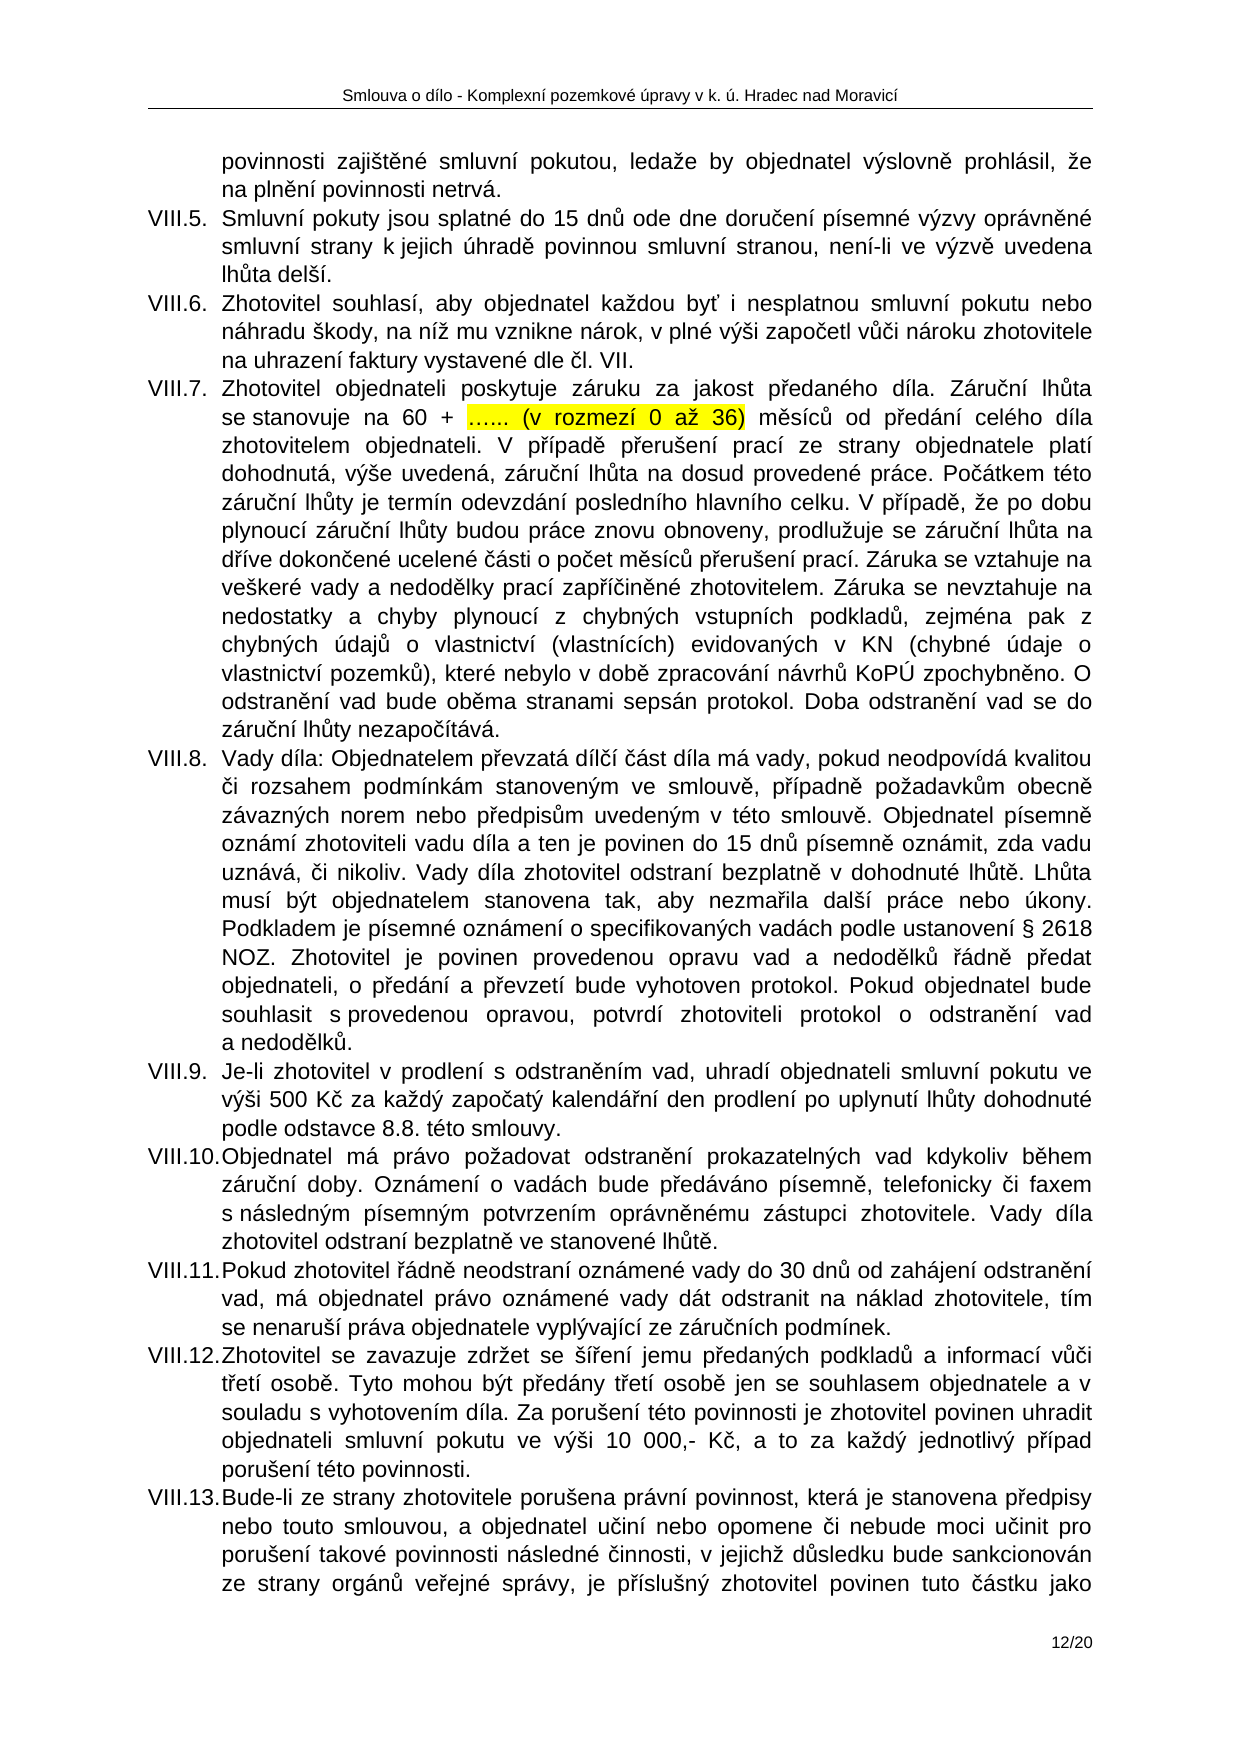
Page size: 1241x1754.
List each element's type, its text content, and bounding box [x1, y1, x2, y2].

list Zhotovitel souhlasí, aby objednatel každou byť i nesplatnou smluvní pokutu nebo náhradu škody, na níž mu vznikne nárok, v plné výši započetl vůči nároku zhotovitele na uhrazení faktury vystavené dle čl. VII. [148, 290, 1093, 373]
list Je-li zhotovitel v prodlení s odstraněním vad, uhradí objednateli smluvní pokutu ve výši 500 Kč za každý započatý kalendářní den prodlení po uplynutí lhůty dohodnuté podle odstavce 8.8. této smlouvy. [148, 1058, 1093, 1141]
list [148, 1484, 1093, 1596]
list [148, 148, 1093, 202]
list Pokud zhotovitel řádně neodstraní oznámené vady do 30 dnů od zahájení odstranění vad, má objednatel právo oznámené vady dát odstranit na náklad zhotovitele, tím se nenaruší práva objednatele vyplývající ze záručních podmínek. [148, 1257, 1093, 1340]
list Objednatel má právo požadovat odstranění prokazatelných vad kdykoliv během záruční doby. Oznámení o vadách bude předáváno písemně, telefonicky či faxem s následným písemným potvrzením oprávněnému zástupci zhotovitele. Vady díla zhotovitel odstraní bezplatně ve stanovené lhůtě. [148, 1143, 1093, 1254]
list Zhotovitel objednateli poskytuje záruku za jakost předaného díla. Záruční lhůta se stanovuje na 60 + …... (v rozmezí 0 až 36) měsíců od předání celého díla zhotovitelem objednateli. V případě přerušení prací ze strany objednatele platí dohodnutá, výše uvedená, záruční lhůta na dosud provedené práce. Počátkem této záruční lhůty je termín odevzdání posledního hlavního celku. V případě, že po dobu plynoucí záruční lhůty budou práce znovu obnoveny, prodlužuje se záruční lhůta na dříve dokončené ucelené části o počet měsíců přerušení prací. Záruka se vztahuje na veškeré vady a nedodělky prací zapříčiněné zhotovitelem. Záruka se nevztahuje na nedostatky a chyby plynoucí z chybných vstupních podkladů, zejména pak z chybných údajů o vlastnictví (vlastnících) evidovaných v KN (chybné údaje o vlastnictví pozemků), které nebylo v době zpracování návrhů KoPÚ zpochybněno. O odstranění vad bude oběma stranami sepsán protokol. Doba odstranění vad se do záruční lhůty nezapočítává. [148, 375, 1093, 743]
list Vady díla: Objednatelem převzatá dílčí část díla má vady, pokud neodpovídá kvalitou či rozsahem podmínkám stanoveným ve smlouvě, případně požadavkům obecně závazných norem nebo předpisům uvedeným v této smlouvě. Objednatel písemně oznámí zhotoviteli vadu díla a ten je povinen do 15 dnů písemně oznámit, zda vadu uznává, či nikoliv. Vady díla zhotovitel odstraní bezplatně v dohodnuté lhůtě. Lhůta musí být objednatelem stanovena tak, aby nezmařila další práce nebo úkony. Podkladem je písemné oznámení o specifikovaných vadách podle ustanovení § 2618 NOZ. Zhotovitel je povinen provedenou opravu vad a nedodělků řádně předat objednateli, o předání a převzetí bude vyhotoven protokol. Pokud objednatel bude souhlasit s provedenou opravou, potvrdí zhotoviteli protokol o odstranění vad a nedodělků. [148, 745, 1093, 1056]
list Smluvní pokuty jsou splatné do 15 dnů ode dne doručení písemné výzvy oprávněné smluvní strany k jejich úhradě povinnou smluvní stranou, není-li ve výzvě uvedena lhůta delší. [148, 204, 1093, 288]
list Zhotovitel se zavazuje zdržet se šíření jemu předaných podkladů a informací vůči třetí osobě. Tyto mohou být předány třetí osobě jen se souhlasem objednatele a v souladu s vyhotovením díla. Za porušení této povinnosti je zhotovitel povinen uhradit objednateli smluvní pokutu ve výši 10 000,- Kč, a to za každý jednotlivý případ porušení této povinnosti. [148, 1342, 1093, 1482]
